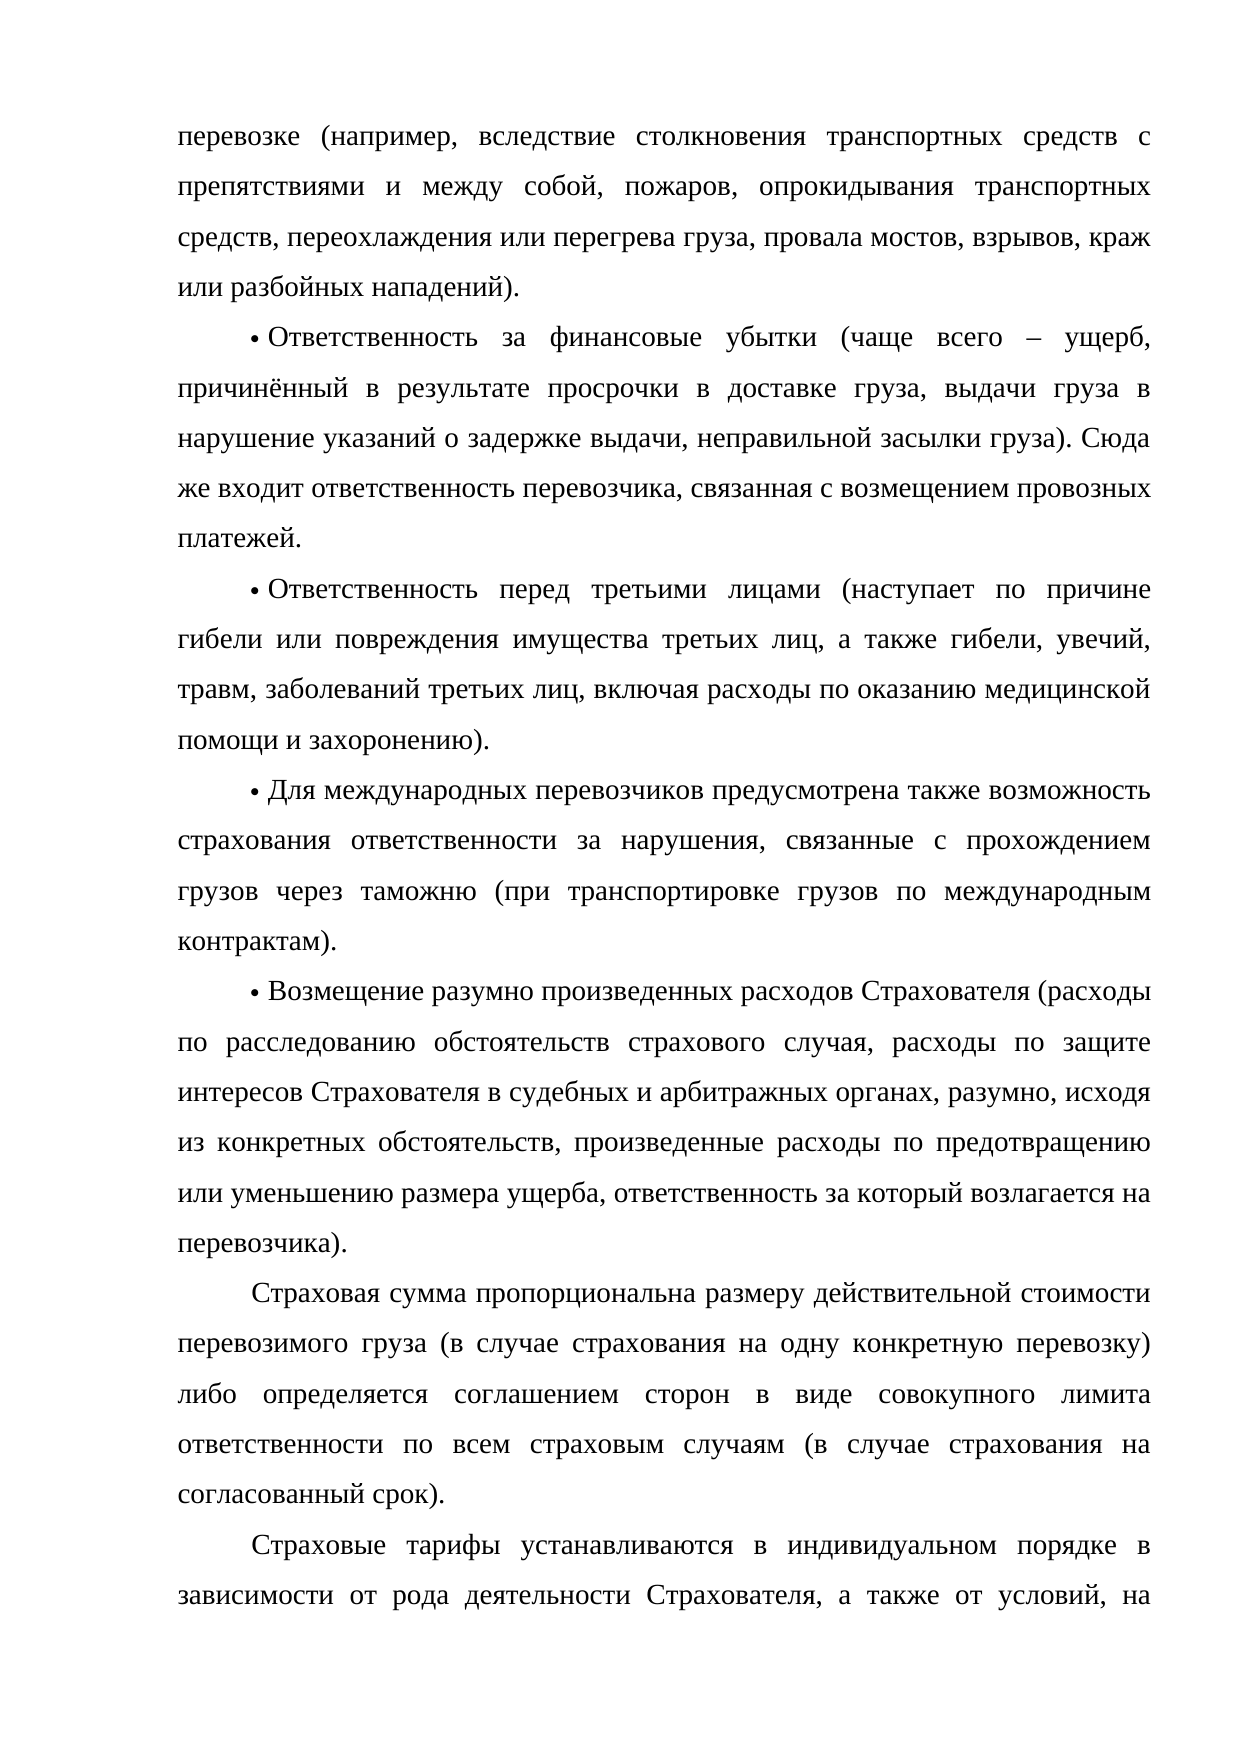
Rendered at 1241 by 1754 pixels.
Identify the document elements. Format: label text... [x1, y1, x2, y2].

list Ответственность перед третьими лицами (наступает по причине гибели или повреждения имущества третьих лиц, а также гибели, увечий, травм, заболеваний третьих лиц, включая расходы по оказанию медицинской помощи и захоронению). [177, 571, 1152, 755]
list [177, 118, 1152, 303]
list Возмещение разумно произведенных расходов Страхователя (расходы по расследованию обстоятельств страхового случая, расходы по защите интересов Страхователя в судебных и арбитражных органах, разумно, исходя из конкретных обстоятельств, произведенные расходы по предотвращению или уменьшению размера ущерба, ответственность за который возлагается на перевозчика). [177, 973, 1152, 1258]
list Для международных перевозчиков предусмотрена также возможность страхования ответственности за нарушения, связанные с прохождением грузов через таможню (при транспортировке грузов по международным контрактам). [177, 772, 1152, 957]
text Страховая сумма пропорциональна размеру действительной стоимости перевозимого груза (в случае страхования на одну конкретную перевозку) либо определяется соглашением сторон в виде совокупного лимита ответственности по всем страховым случаям (в случае страхования на согласованный срок). [177, 1275, 1152, 1510]
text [177, 1527, 1152, 1611]
list Ответственность за финансовые убытки (чаще всего – ущерб, причинённый в результате просрочки в доставке груза, выдачи груза в нарушение указаний о задержке выдачи, неправильной засылки груза). Сюда же входит ответственность перевозчика, связанная с возмещением провозных платежей. [177, 319, 1152, 554]
